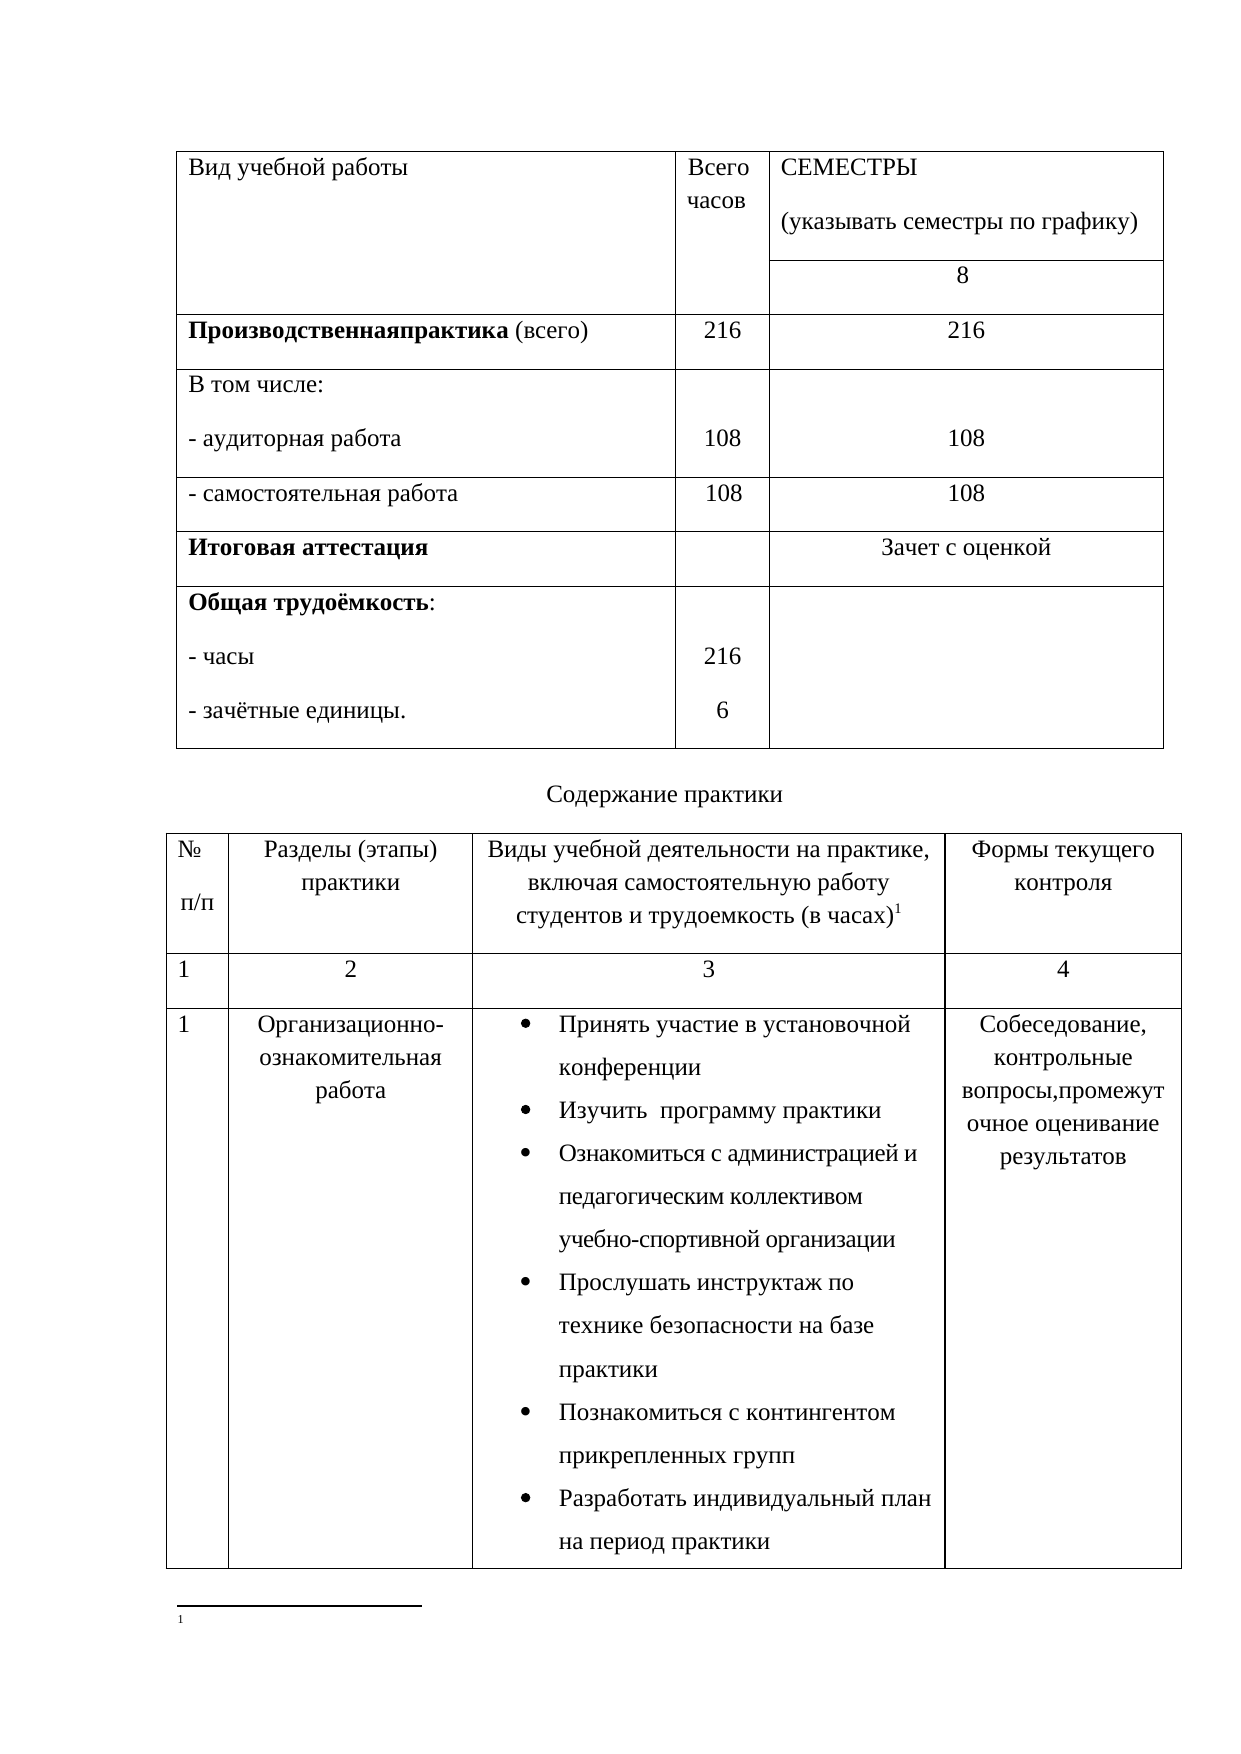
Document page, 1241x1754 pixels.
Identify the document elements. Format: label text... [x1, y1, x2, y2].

table_cell 4 [946, 954, 1181, 1008]
table_cell Итоговая аттестация [177, 532, 675, 586]
table_header Всего часов [676, 152, 769, 314]
table_cell 8 [770, 261, 1163, 314]
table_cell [229, 1009, 472, 1568]
table_cell Зачет с оценкой [770, 532, 1163, 586]
table_cell - самостоятельная работа [177, 478, 675, 531]
table_cell 108 [676, 370, 769, 477]
table_cell В том числе: - аудиторная работа [177, 370, 675, 477]
table_cell 1 [167, 1009, 228, 1568]
table_cell Общая трудоёмкость: - часы - зачётные единицы. [177, 587, 675, 748]
table_header СЕМЕСТРЫ (указывать семестры по графику) [770, 152, 1163, 259]
table_header Вид учебной работы [177, 152, 675, 314]
table_cell 108 [770, 478, 1163, 531]
table_cell 216 6 [676, 587, 769, 748]
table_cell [946, 1009, 1181, 1568]
table_cell 108 [770, 370, 1163, 477]
table_cell 2 [229, 954, 472, 1008]
table_cell [676, 532, 769, 586]
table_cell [473, 1009, 944, 1568]
table_cell Производственнаяпрактика (всего) [177, 315, 675, 368]
table_cell 1 [167, 954, 228, 1008]
table_cell 3 [473, 954, 944, 1008]
table_header Разделы (этапы) практики [229, 834, 472, 953]
text Содержание практики [177, 749, 1152, 807]
table_header № п/п [167, 834, 228, 953]
table_cell 216 [676, 315, 769, 368]
table_header Формы текущего контроля [946, 834, 1181, 953]
table_cell 108 [676, 478, 769, 531]
table_header Виды учебной деятельности на практике, включая самостоятельную работу студентов и трудоемкость (в часах) [473, 834, 944, 953]
table_cell 216 [770, 315, 1163, 368]
table_cell [770, 587, 1163, 748]
